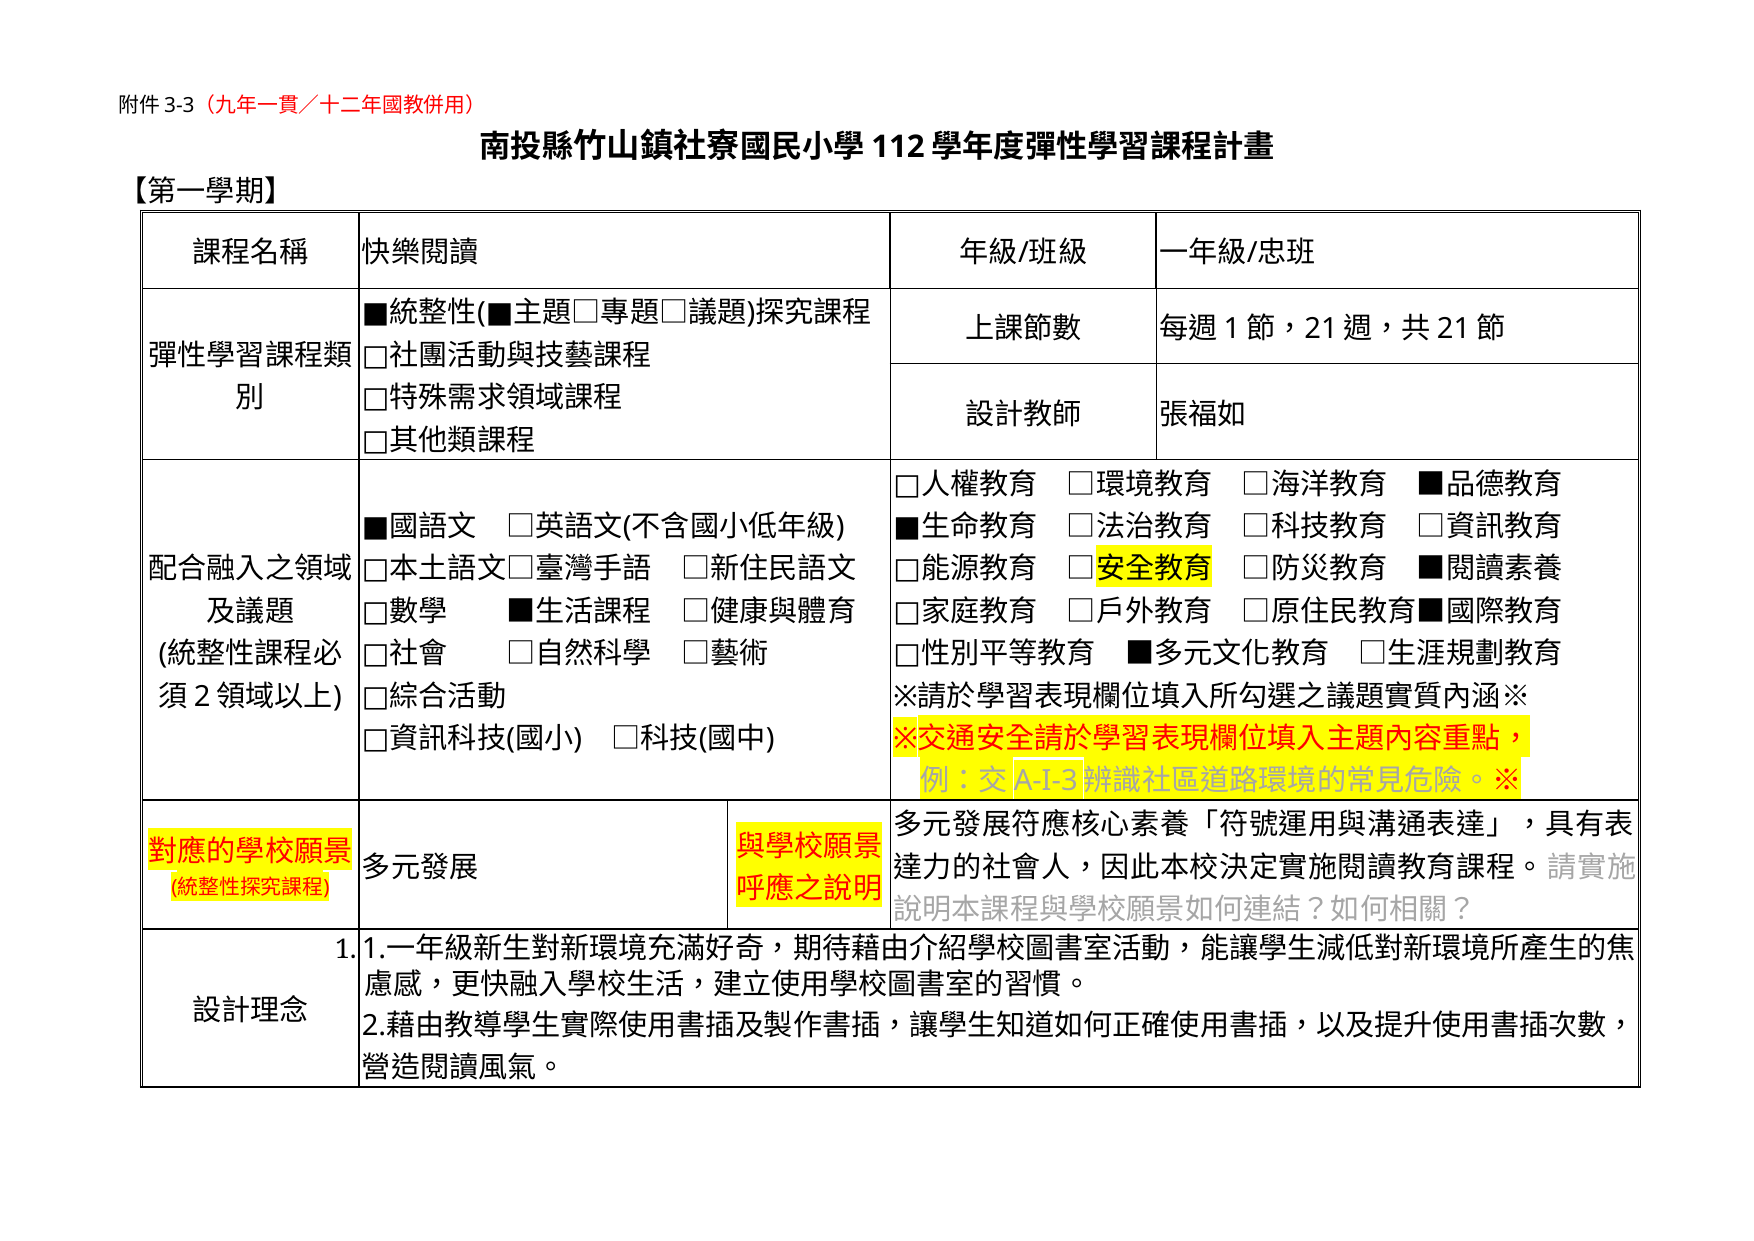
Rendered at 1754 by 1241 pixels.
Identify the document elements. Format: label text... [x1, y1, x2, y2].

table_cell 1.一年級新生對新環境充滿好奇，期待藉由介紹學校圖書室活動，能讓學生減低對新環境所產生的焦慮感，更快融入學校生活，建立使用學校圖書室的習慣。 2.藉由教導學生實際使用書插及製作書插，讓學生知道如何正確使用書插，以及提升使用書插次數， 營造閱讀風氣。 [360, 930, 1638, 1086]
table_cell 設計教師 [891, 364, 1156, 459]
table_cell 每週1節，21週，共21節 [1157, 289, 1638, 363]
table_cell 彈性學習課程類別 [143, 289, 358, 459]
table_cell 設計理念 [143, 930, 358, 1086]
table_header 一年級/忠班 [1157, 213, 1638, 287]
table_header 快樂閱讀 [360, 213, 889, 287]
table_header 課程名稱 [143, 213, 358, 287]
table_cell 對應的學校願景 (統整性探究課程) [143, 801, 358, 928]
table_cell 多元發展 [360, 801, 727, 928]
table_cell 張福如 [1157, 364, 1638, 459]
table_header 年級/班級 [891, 213, 1155, 287]
table_cell 配合融入之領域及議題 (統整性課程必須2領域以上) [143, 460, 358, 799]
table_cell 上課節數 [891, 289, 1156, 363]
text 【第一學期】 [118, 167, 1636, 209]
table_cell □人權教育 □環境教育 □海洋教育 ■品德教育 ■生命教育 □法治教育 □科技教育 □資訊教育 □能源教育 □安全教育 □防災教育 ■閱讀素養 □家庭教育 □戶外教育 □原住民教育■國際教育 □性別平等教育 ■多元文化教育 □生涯規劃教育 ※請於學習表現欄位填入所勾選之議題實質內涵※ ※交通安全請於學習表現欄位填入主題內容重點， 例：交A-I-3辨識社區道路環境的常見危險。※ [891, 460, 1638, 799]
table_cell 多元發展符應核心素養「符號運用與溝通表達」，具有表達力的社會人，因此本校決定實施閱讀教育課程。請實施說明本課程與學校願景如何連結？如何相關？ [891, 801, 1638, 928]
text 南投縣竹山鎮社寮國民小學112學年度彈性學習課程計畫 [118, 119, 1636, 167]
table_cell 與學校願景呼應之說明 [728, 801, 890, 928]
table_cell ■國語文 □英語文(不含國小低年級) □本土語文□臺灣手語 □新住民語文 □數學 ■生活課程 □健康與體育 □社會 □自然科學 □藝術 □綜合活動 □資訊科技(國小) □科技(國中) [360, 460, 890, 799]
table_cell ■統整性(■主題□專題□議題)探究課程 □社團活動與技藝課程 □特殊需求領域課程 □其他類課程 [360, 289, 890, 459]
